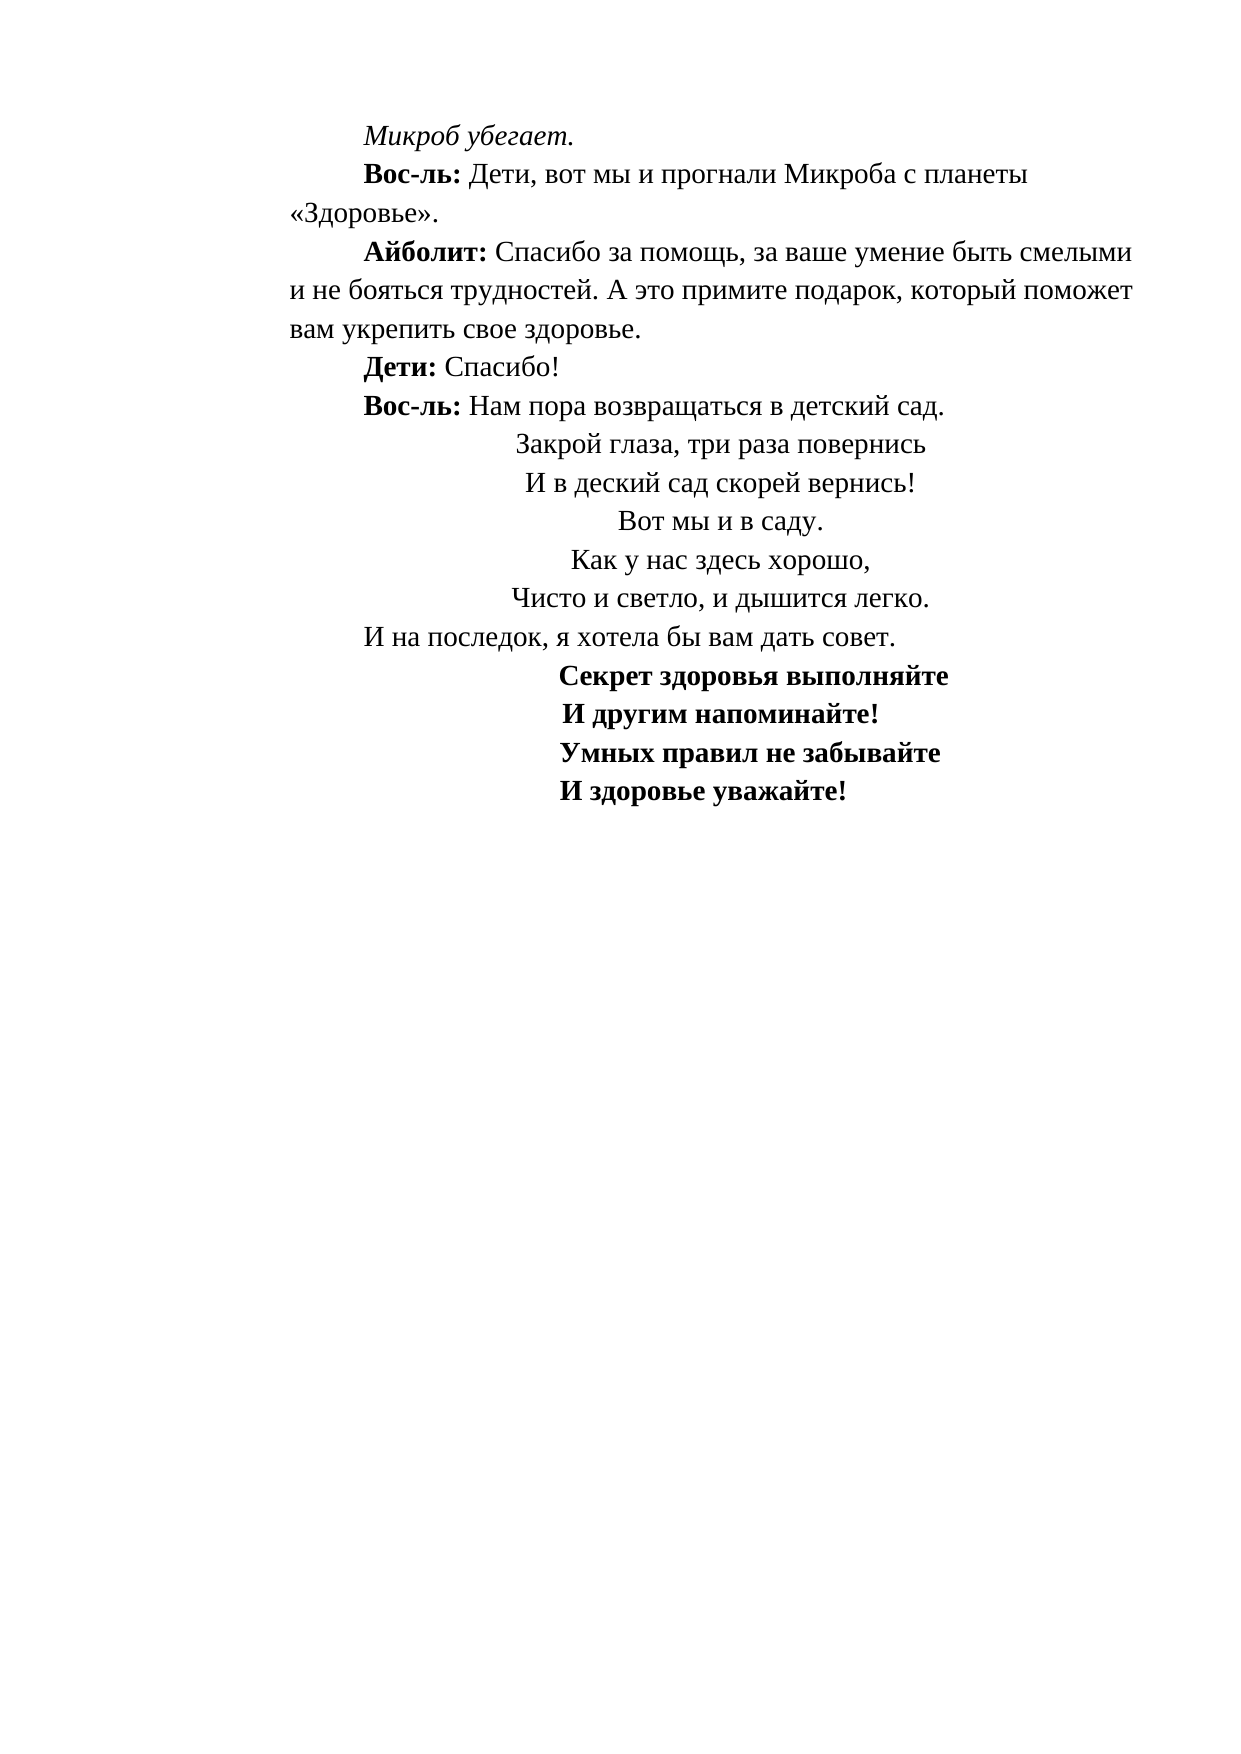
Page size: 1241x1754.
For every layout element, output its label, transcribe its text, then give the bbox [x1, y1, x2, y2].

list И на последок, я хотела бы вам дать совет. [289, 619, 1152, 653]
list Закрой глаза, три раза повернись [290, 426, 1152, 460]
list И здоровье уважайте! [290, 773, 1152, 807]
list Чисто и светло, и дышится легко. [290, 581, 1152, 614]
list Дети: Спасибо! [289, 349, 1152, 383]
list Секрет здоровья выполняйте [290, 658, 1152, 691]
list Как у нас здесь хорошо, [290, 542, 1152, 576]
list И в деский сад скорей вернись! [290, 465, 1152, 498]
list Вот мы и в саду. [290, 503, 1152, 537]
list И другим напоминайте! [290, 696, 1152, 730]
list Вос-ль: Нам пора возвращаться в детский сад. [289, 388, 1152, 421]
list Микроб убегает. [289, 118, 1152, 152]
list Вос-ль: Дети, вот мы и прогнали Микроба с планеты «Здоровье». [289, 157, 1152, 229]
list Умных правил не забывайте [290, 735, 1152, 768]
list Айболит: Спасибо за помощь, за ваше умение быть смелыми и не бояться трудностей. А это примите подарок, который поможет вам укрепить свое здоровье. [289, 234, 1152, 344]
